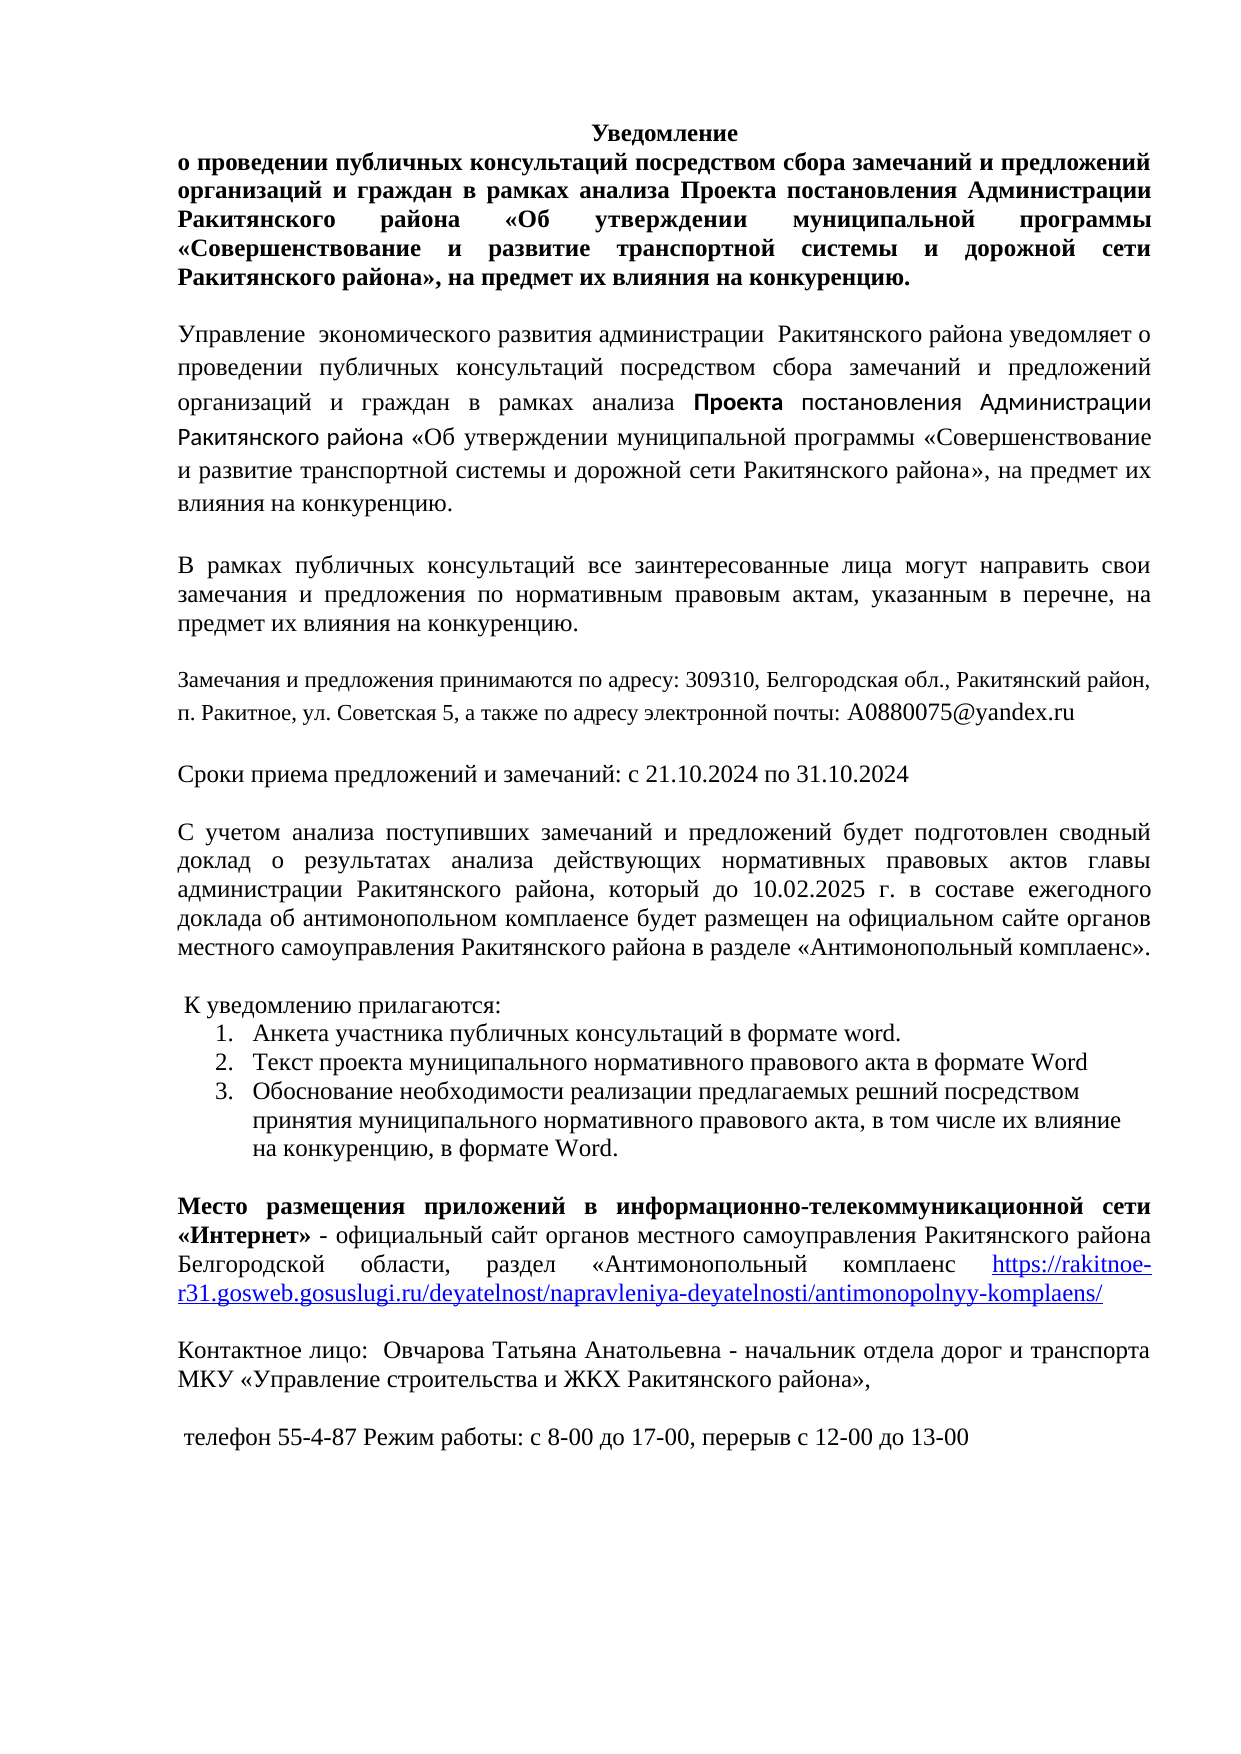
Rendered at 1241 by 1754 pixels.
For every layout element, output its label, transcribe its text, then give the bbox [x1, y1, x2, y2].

text Место размещения приложений в информационно-телекоммуникационной сети «Интернет» - официальный сайт органов местного самоуправления Ракитянского района Белгородской области, раздел «Антимонопольный комплаенс https://rakitnoe-r31.gosweb.gosuslugi.ru/deyatelnost/napravleniya-deyatelnosti/antimonopolnyy-komplaens/ [177, 1191, 1152, 1306]
text В рамках публичных консультаций все заинтересованные лица могут направить свои замечания и предложения по нормативным правовым актам, указанным в перечне, на предмет их влияния на конкуренцию. [177, 551, 1152, 637]
text С учетом анализа поступивших замечаний и предложений будет подготовлен сводный доклад о результатах анализа действующих нормативных правовых актов главы администрации Ракитянского района, который до 10.02.2025 г. в составе ежегодного доклада об антимонопольном комплаенсе будет размещен на официальном сайте органов местного самоуправления Ракитянского района в разделе «Антимонопольный комплаенс». [177, 817, 1152, 961]
list Текст проекта муниципального нормативного правового акта в формате Word [215, 1047, 1152, 1076]
text Контактное лицо: Овчарова Татьяна Анатольевна - начальник отдела дорог и транспорта МКУ «Управление строительства и ЖКХ Ракитянского района», [177, 1336, 1152, 1393]
text Управление экономического развития администрации Ракитянского района уведомляет о проведении публичных консультаций посредством сбора замечаний и предложений организаций и граждан в рамках анализа Проекта постановления Администрации Ракитянского района «Об утверждении муниципальной программы «Совершенствование и развитие транспортной системы и дорожной сети Ракитянского района», на предмет их влияния на конкуренцию. [177, 319, 1152, 517]
text Замечания и предложения принимаются по адресу: 309310, Белгородская обл., Ракитянский район, п. Ракитное, ул. Советская 5, а также по адресу электронной почты: A0880075@yandex.ru [177, 666, 1152, 725]
text о проведении публичных консультаций посредством сбора замечаний и предложений организаций и граждан в рамках анализа Проекта постановления Администрации Ракитянского района «Об утверждении муниципальной программы «Совершенствование и развитие транспортной системы и дорожной сети Ракитянского района», на предмет их влияния на конкуренцию. [177, 147, 1152, 291]
list Обоснование необходимости реализации предлагаемых решний посредством принятия муниципального нормативного правового акта, в том числе их влияние на конкуренцию, в формате Word. [215, 1076, 1152, 1162]
text телефон 55-4-87 Режим работы: с 8-00 до 17-00, перерыв с 12-00 до 13-00 [177, 1422, 1152, 1451]
text Сроки приема предложений и замечаний: с 21.10.2024 по 31.10.2024 [177, 759, 1152, 788]
text Уведомление [177, 118, 1152, 147]
text К уведомлению прилагаются: [177, 990, 1152, 1018]
list Анкета участника публичных консультаций в формате word. [215, 1018, 1152, 1047]
